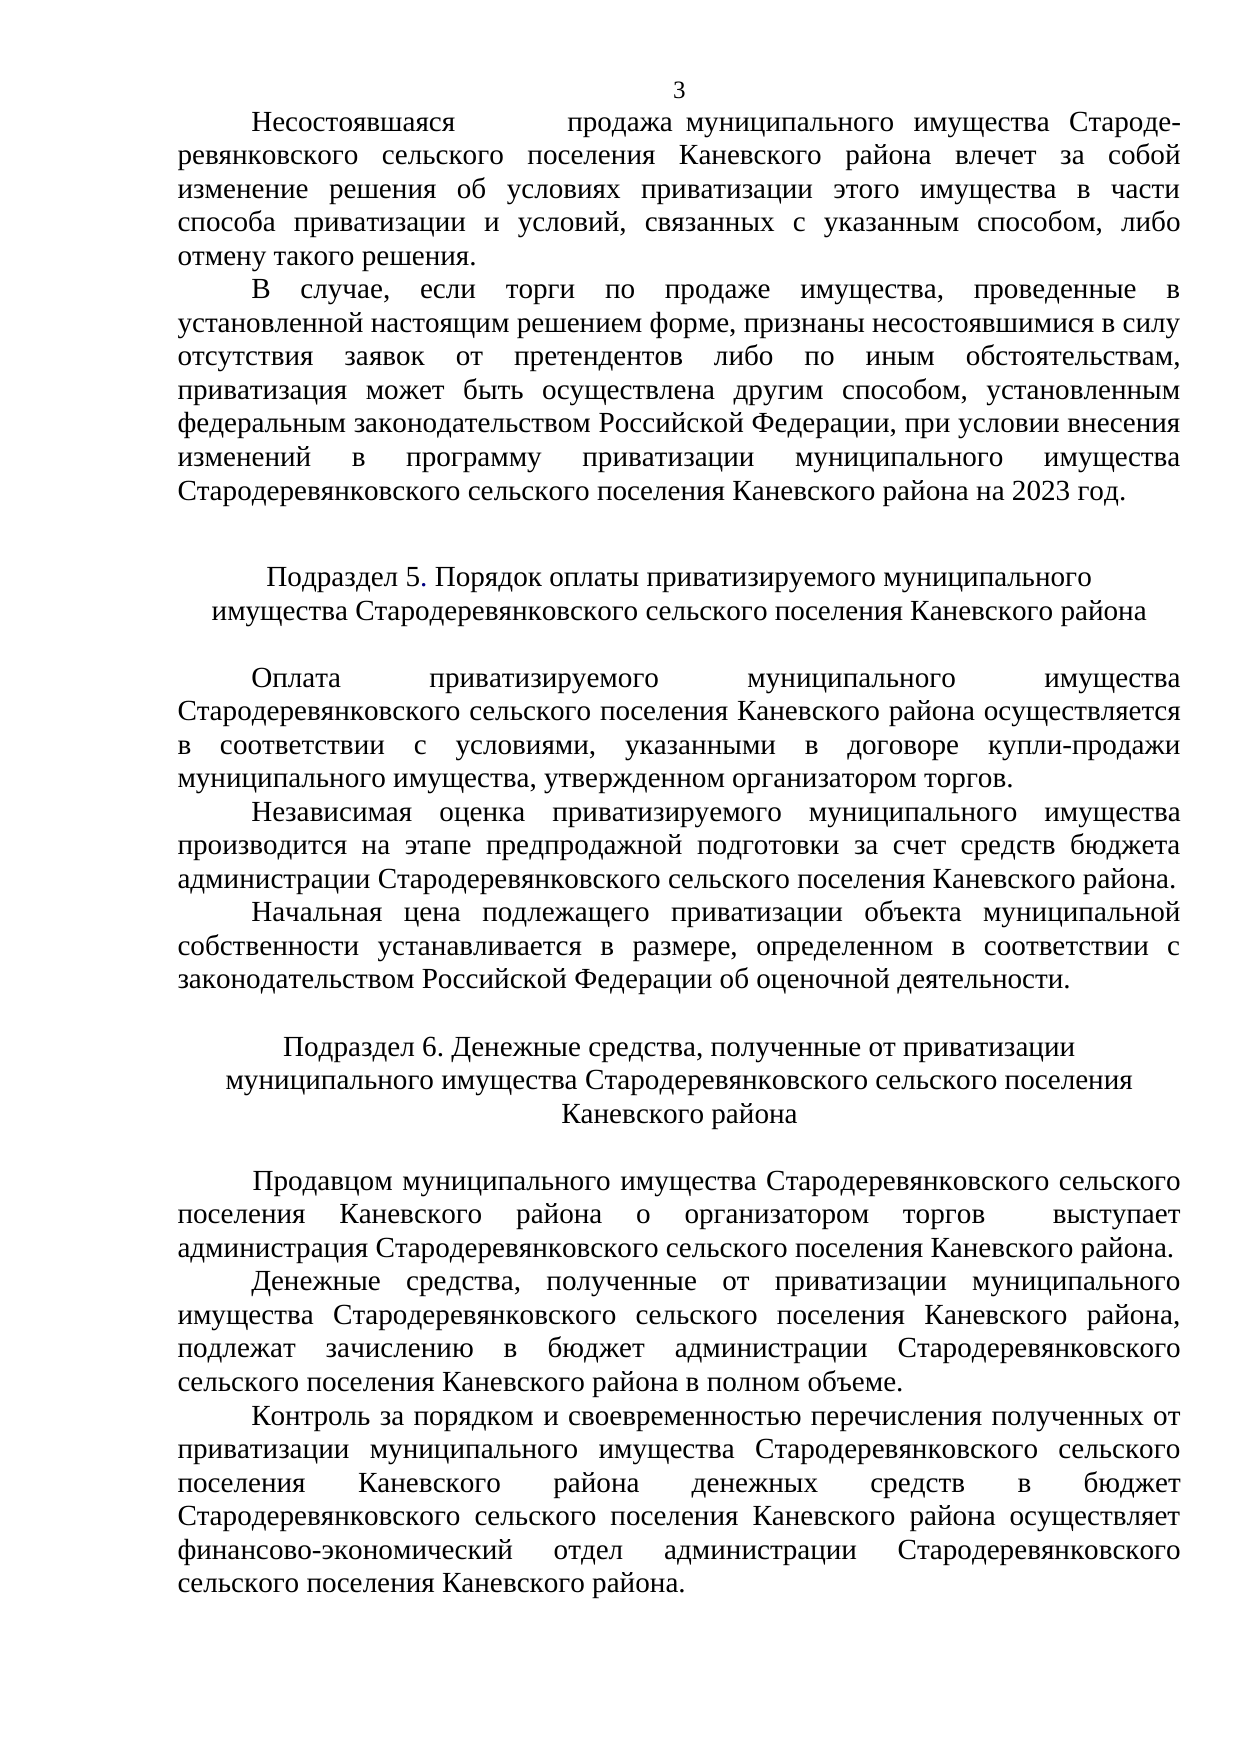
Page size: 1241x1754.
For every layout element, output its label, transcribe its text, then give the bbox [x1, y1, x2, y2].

text Оплата приватизируемого муниципального имущества Стародеревянковского сельского поселения Каневского района осуществляется в соответствии с условиями, указанными в договоре купли-продажи муниципального имущества, утвержденном организатором торгов. [177, 660, 1181, 794]
text Подраздел 6. Денежные средства, полученные от приватизации [177, 1029, 1181, 1062]
text Контроль за порядком и своевременностью перечисления полученных от приватизации муниципального имущества Стародеревянковского сельского поселения Каневского района денежных средств в бюджет Стародеревянковского сельского поселения Каневского района осуществляет финансово-экономический отдел администрации Стародеревянковского сельского поселения Каневского района. [177, 1398, 1181, 1599]
text муниципального имущества Стародеревянковского сельского поселения Каневского района [177, 1062, 1181, 1129]
text Продавцом муниципального имущества Стародеревянковского сельского поселения Каневского района о организатором торгов выступает администрация Стародеревянковского сельского поселения Каневского района. [177, 1163, 1181, 1263]
text Несостоявшаяся продажа муниципального имущества Староде-ревянковского сельского поселения Каневского района влечет за собой изменение решения об условиях приватизации этого имущества в части способа приватизации и условий, связанных с указанным способом, либо отмену такого решения. [177, 104, 1181, 271]
text Подраздел 5. Порядок оплаты приватизируемого муниципального [177, 559, 1181, 593]
text Начальная цена подлежащего приватизации объекта муниципальной собственности устанавливается в размере, определенном в соответствии с законодательством Российской Федерации об оценочной деятельности. [177, 894, 1181, 995]
text Денежные средства, полученные от приватизации муниципального имущества Стародеревянковского сельского поселения Каневского района, подлежат зачислению в бюджет администрации Стародеревянковского сельского поселения Каневского района в полном объеме. [177, 1263, 1181, 1398]
text Независимая оценка приватизируемого муниципального имущества производится на этапе предпродажной подготовки за счет средств бюджета администрации Стародеревянковского сельского поселения Каневского района. [177, 794, 1181, 894]
text имущества Стародеревянковского сельского поселения Каневского района [177, 593, 1181, 626]
text В случае, если торги по продаже имущества, проведенные в установленной настоящим решением форме, признаны несостоявшимися в силу отсутствия заявок от претендентов либо по иным обстоятельствам, приватизация может быть осуществлена другим способом, установленным федеральным законодательством Российской Федерации, при условии внесения изменений в программу приватизации муниципального имущества Стародеревянковского сельского поселения Каневского района на 2023 год. [177, 271, 1181, 506]
